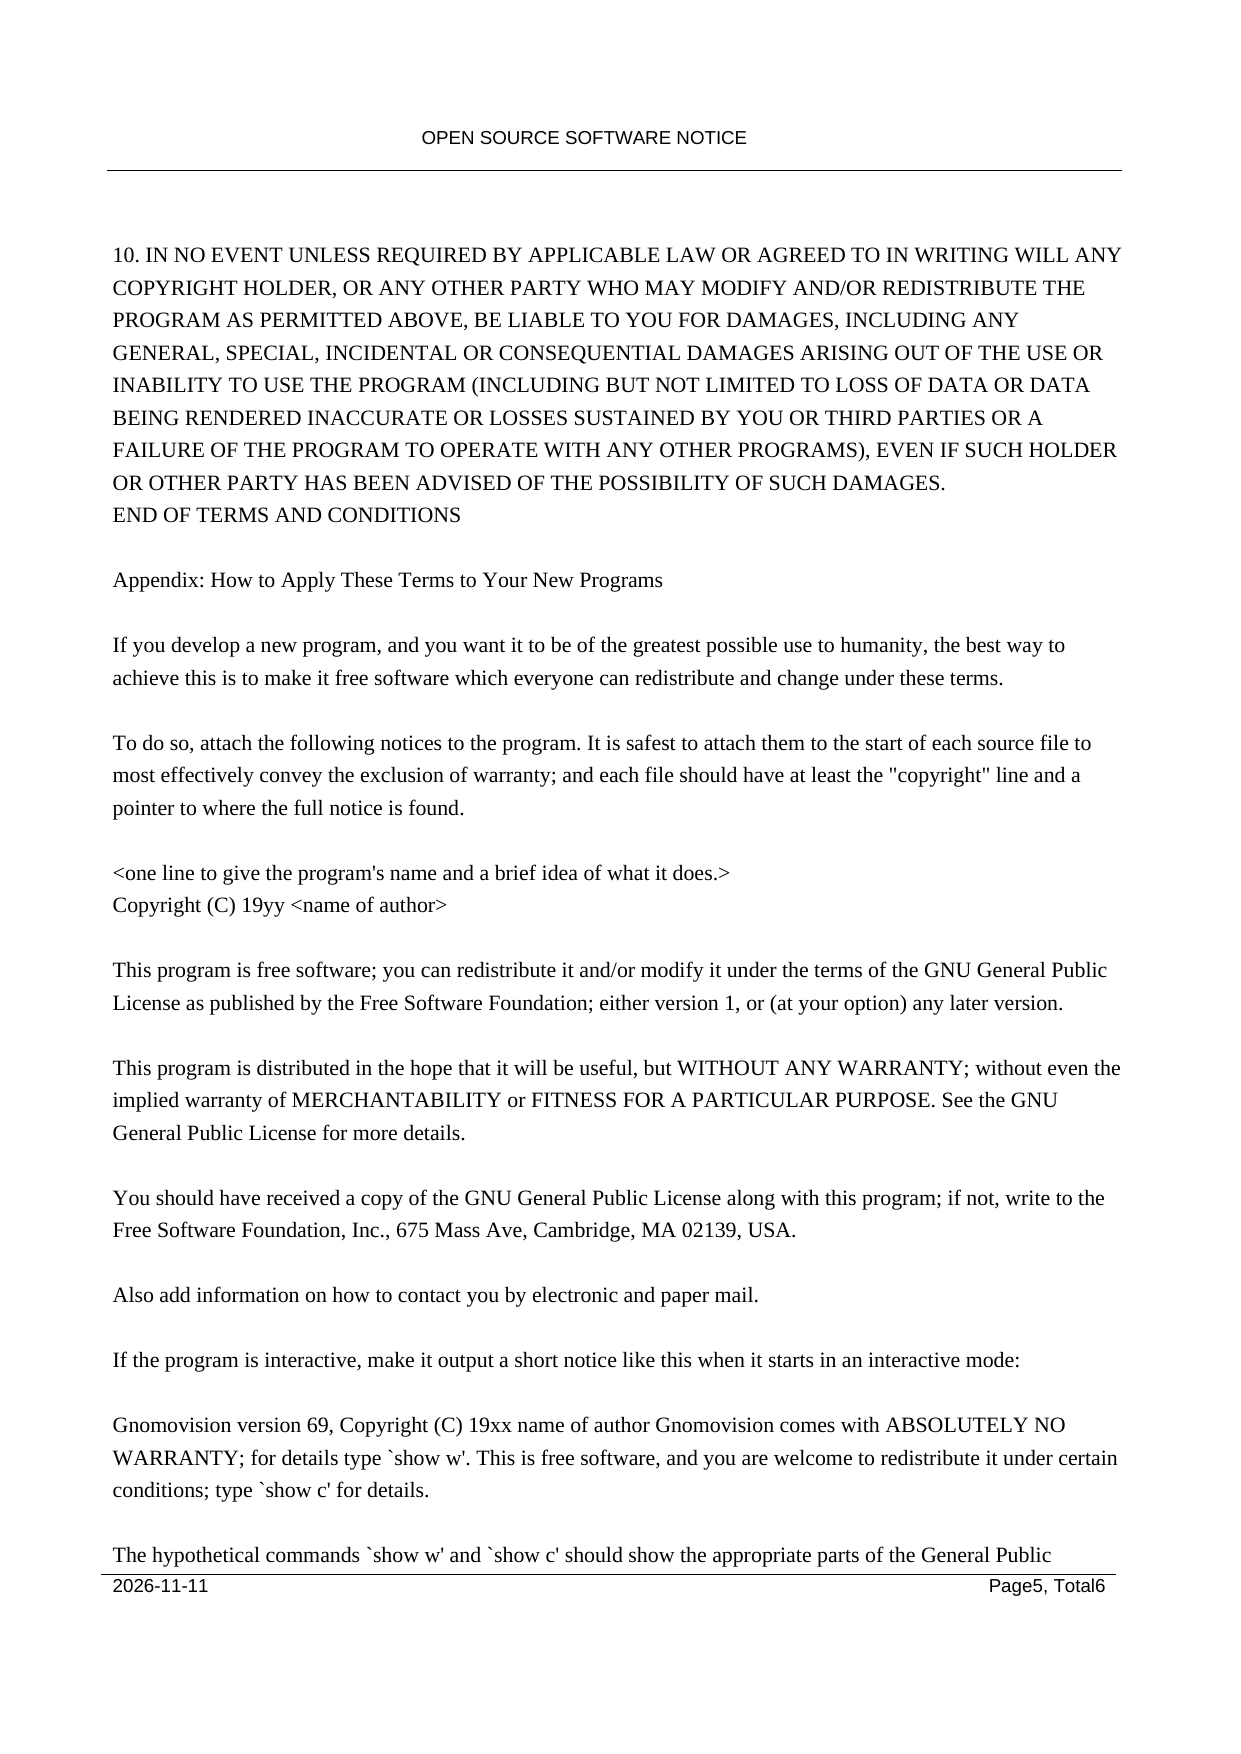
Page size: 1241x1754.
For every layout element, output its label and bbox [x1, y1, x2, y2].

text [112, 206, 1128, 1571]
